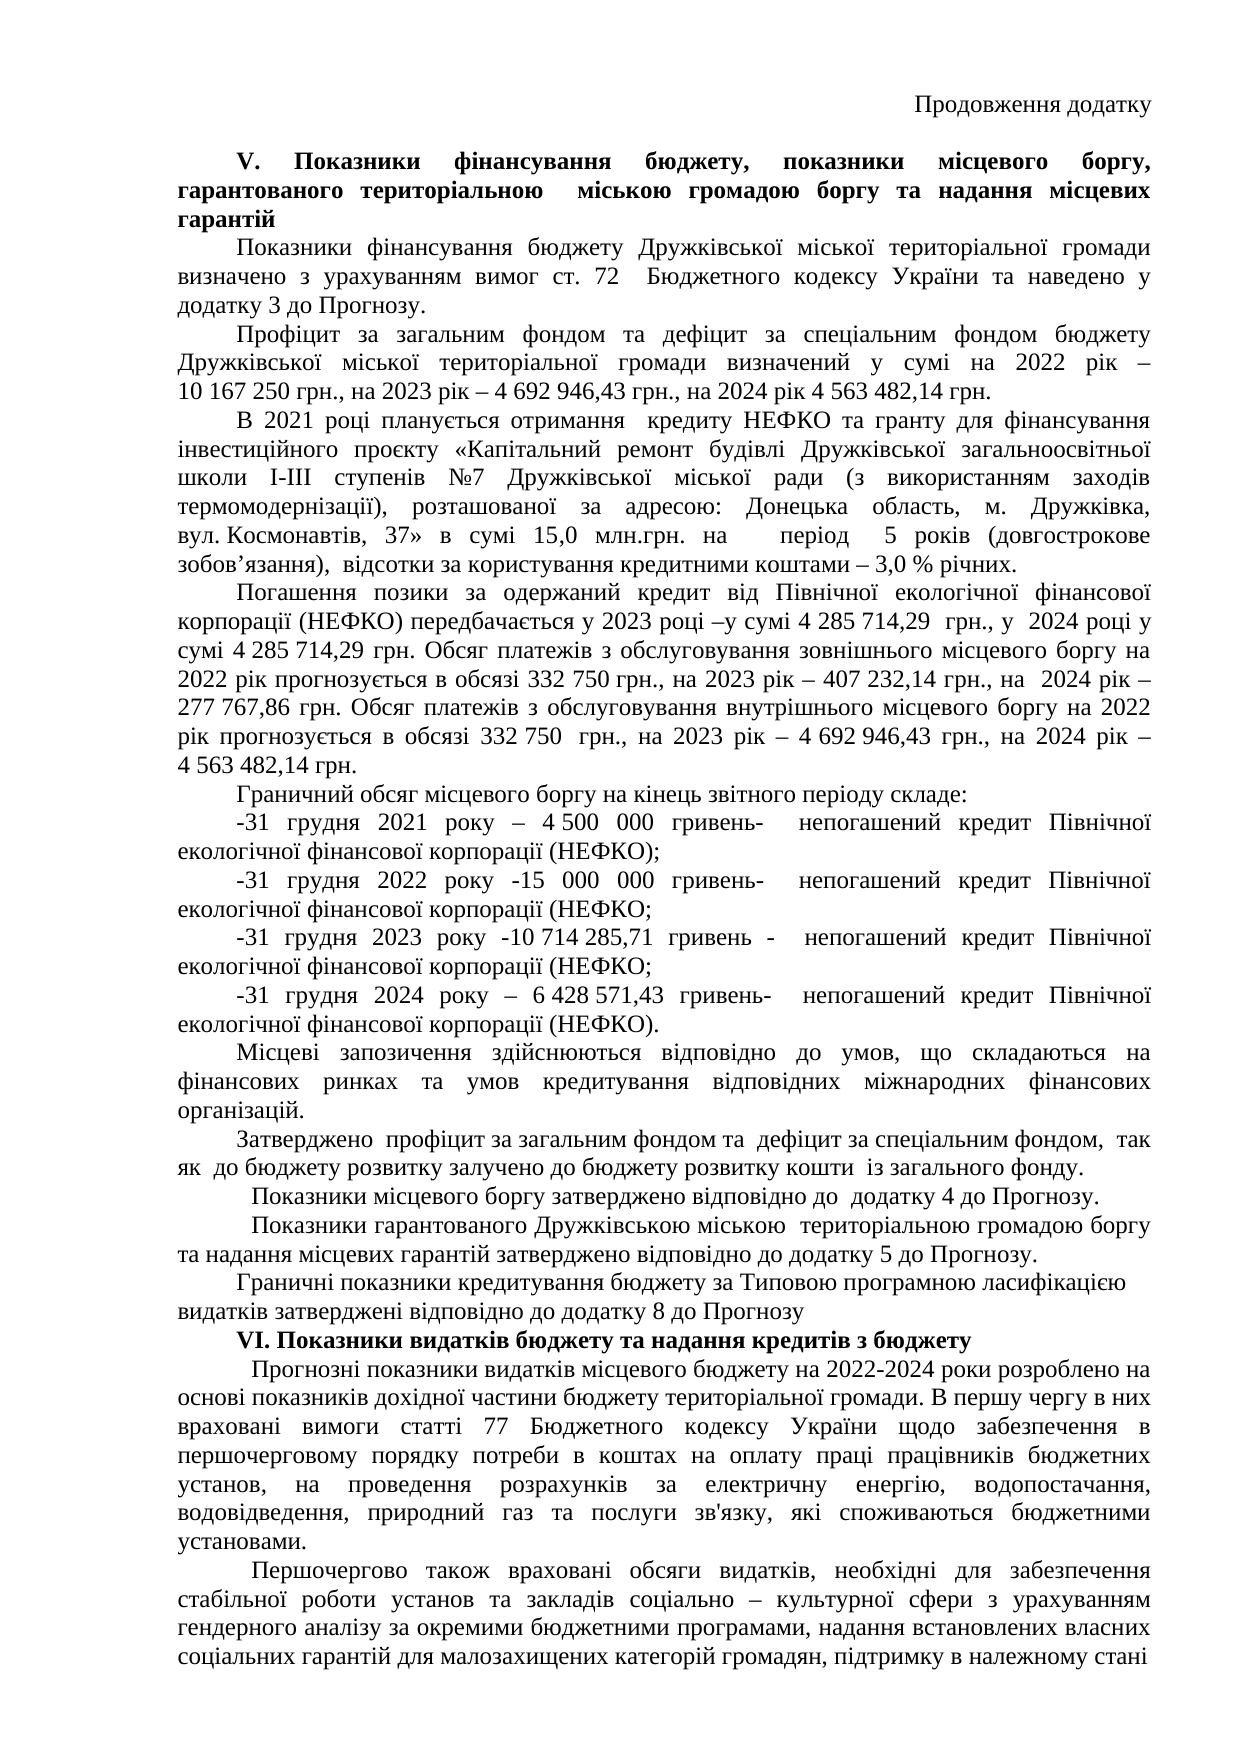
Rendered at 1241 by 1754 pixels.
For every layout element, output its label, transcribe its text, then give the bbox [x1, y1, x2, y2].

text V. Показники фінансування бюджету, показники місцевого боргу, гарантованого територіальною міською громадою боргу та надання місцевих гарантій [177, 146, 1152, 232]
text -31 грудня 2023 року -10 714 285,71 гривень - непогашений кредит Північної екологічної фінансової корпорації (НЕФКО; [177, 922, 1152, 980]
text Профіцит за загальним фондом та дефіцит за спеціальним фондом бюджету Дружківської міської територіальної громади визначений у сумі на 2022 рік – 10 167 250 грн., на 2023 рік – 4 692 946,43 грн., на 2024 рік 4 563 482,14 грн. [177, 319, 1152, 405]
text Показники фінансування бюджету Дружківської міської територіальної громади визначено з урахуванням вимог ст. 72 Бюджетного кодексу України та наведено у додатку 3 до Прогнозу. [177, 232, 1152, 319]
text Показники місцевого боргу затверджено відповідно до додатку 4 до Прогнозу. [177, 1181, 1152, 1210]
text В 2021 році планується отримання кредиту НЕФКО та гранту для фінансування інвестиційного проєкту «Капітальний ремонт будівлі Дружківської загальноосвітньої школи І-ІІІ ступенів №7 Дружківської міської ради (з використанням заходів термомодернізації), розташованої за адресою: Донецька область, м. Дружківка, вул. Космонавтів, 37» в сумі 15,0 млн.грн. на період 5 років (довгострокове зобов’язання), відсотки за користування кредитними коштами – 3,0 % річних. [177, 405, 1152, 577]
text Затверджено профіцит за загальним фондом та дефіцит за спеціальним фондом, так як до бюджету розвитку залучено до бюджету розвитку кошти із загального фонду. [177, 1124, 1152, 1181]
text -31 грудня 2022 року -15 000 000 гривень- непогашений кредит Північної екологічної фінансової корпорації (НЕФКО; [177, 865, 1152, 922]
text Граничні показники кредитування бюджету за Типовою програмною ласифікацією видатків затверджені відповідно до додатку 8 до Прогнозу [177, 1267, 1152, 1325]
text Місцеві запозичення здійснюються відповідно до умов, що складаються на фінансових ринках та умов кредитування відповідних міжнародних фінансових організацій. [177, 1037, 1152, 1124]
text -31 грудня 2021 року – 4 500 000 гривень- непогашений кредит Північної екологічної фінансової корпорації (НЕФКО); [177, 807, 1152, 865]
text VІ. Показники видатків бюджету та надання кредитів з бюджету [177, 1325, 1152, 1354]
text -31 грудня 2024 року – 6 428 571,43 гривень- непогашений кредит Північної екологічної фінансової корпорації (НЕФКО). [177, 980, 1152, 1037]
text Першочергово також враховані обсяги видатків, необхідні для забезпечення стабільної роботи установ та закладів соціально – культурної сфери з урахуванням гендерного аналізу за окремими бюджетними програмами, надання встановлених власних соціальних гарантій для малозахищених категорій громадян, підтримку в належному стані [177, 1555, 1152, 1670]
text Погашення позики за одержаний кредит від Північної екологічної фінансової корпорації (НЕФКО) передбачається у 2023 році –у сумі 4 285 714,29 грн., у 2024 році у сумі 4 285 714,29 грн. Обсяг платежів з обслуговування зовнішнього місцевого боргу на 2022 рік прогнозується в обсязі 332 750 грн., на 2023 рік – 407 232,14 грн., на 2024 рік – 277 767,86 грн. Обсяг платежів з обслуговування внутрішнього місцевого боргу на 2022 рік прогнозується в обсязі 332 750 грн., на 2023 рік – 4 692 946,43 грн., на 2024 рік – 4 563 482,14 грн. [177, 577, 1152, 779]
text Граничний обсяг місцевого боргу на кінець звітного періоду складе: [177, 779, 1152, 807]
text Прогнозні показники видатків місцевого бюджету на 2022-2024 роки розроблено на основі показників дохідної частини бюджету територіальної громади. В першу чергу в них враховані вимоги статті 77 Бюджетного кодексу України щодо забезпечення в першочерговому порядку потреби в коштах на оплату праці працівників бюджетних установ, на проведення розрахунків за електричну енергію, водопостачання, водовідведення, природний газ та послуги зв'язку, які споживаються бюджетними установами. [177, 1354, 1152, 1555]
text Показники гарантованого Дружківською міською територіальною громадою боргу та надання місцевих гарантій затверджено відповідно до додатку 5 до Прогнозу. [177, 1210, 1152, 1267]
text Продовження додатку [177, 89, 1152, 117]
